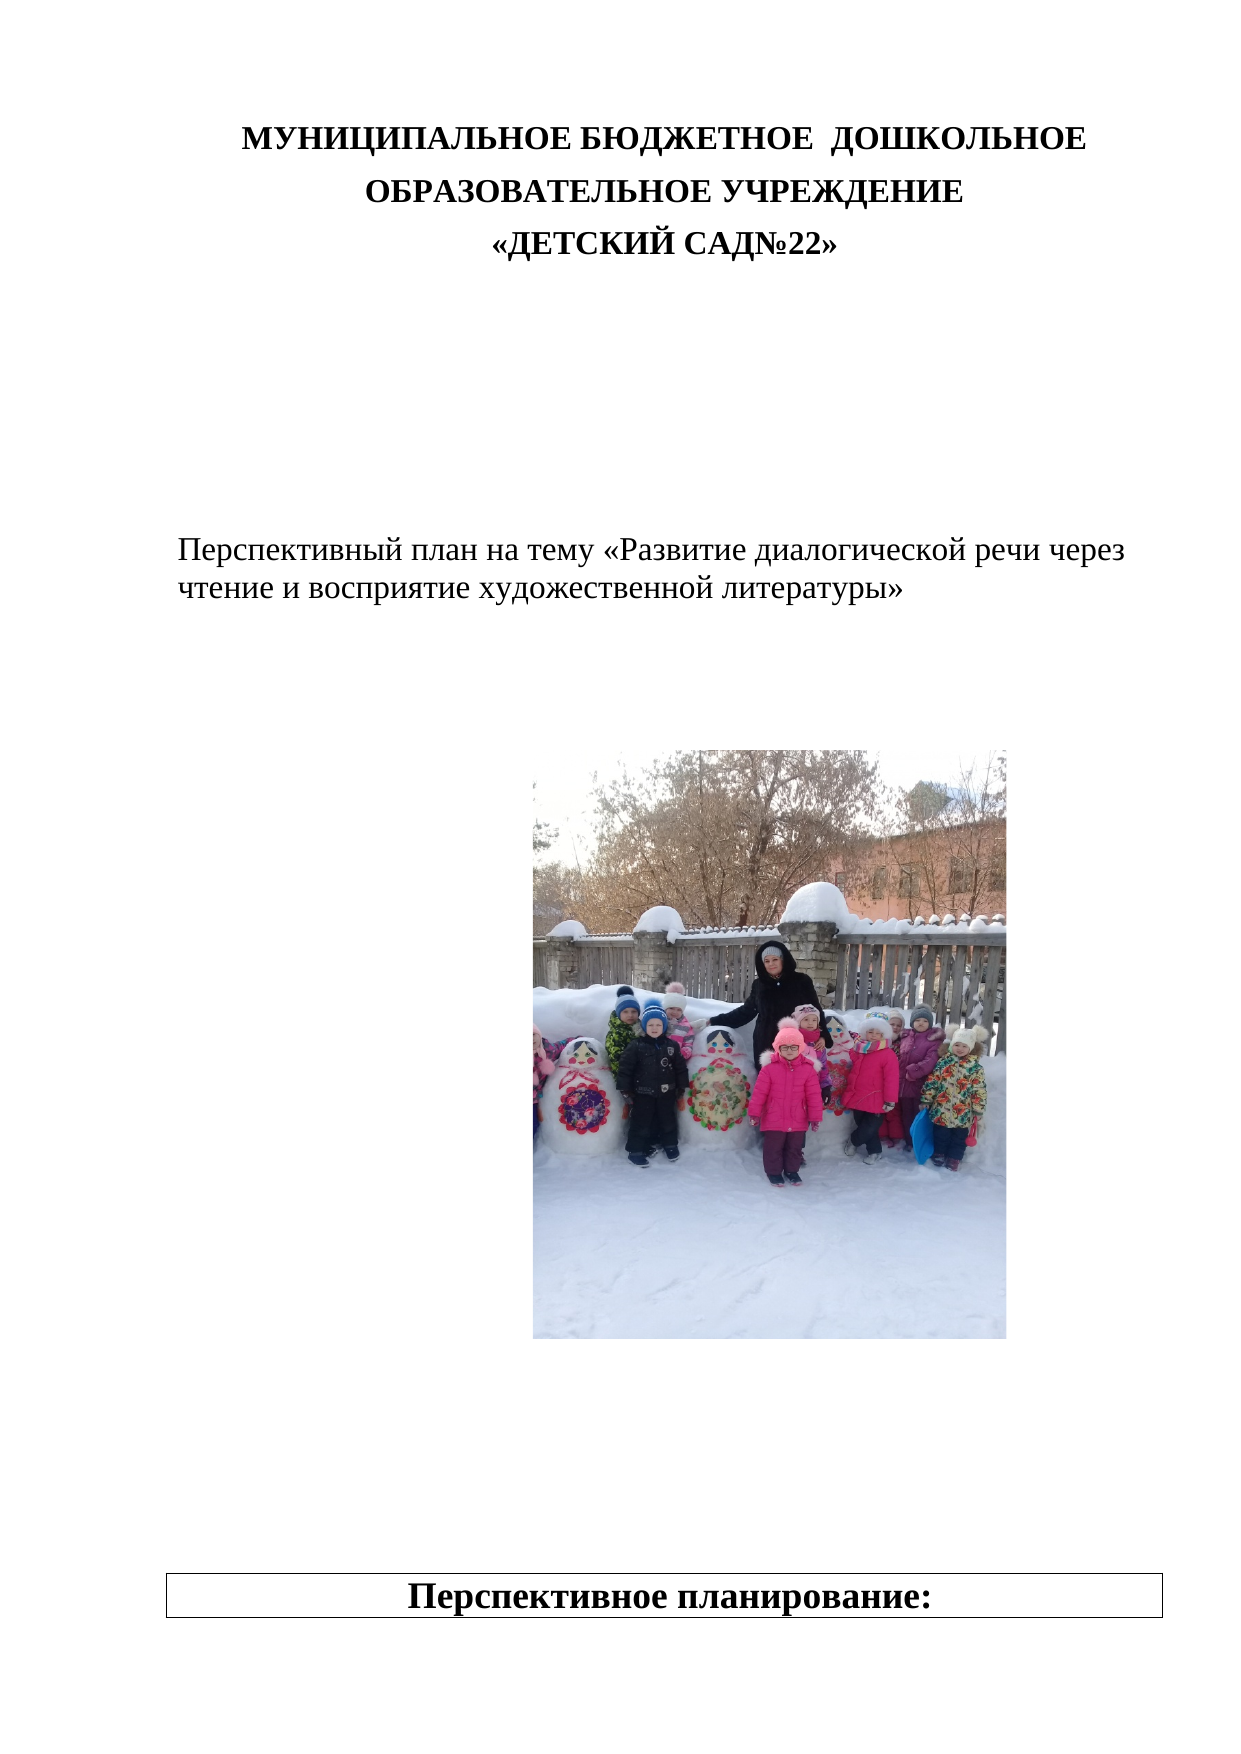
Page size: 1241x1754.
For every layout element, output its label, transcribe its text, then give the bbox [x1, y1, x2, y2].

text «ДЕТСКИЙ САД№22» [177, 223, 1152, 262]
picture [532, 750, 1007, 1337]
text МУНИЦИПАЛЬНОЕ БЮДЖЕТНОЕ ДОШКОЛЬНОЕ [177, 118, 1152, 156]
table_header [167, 1574, 1162, 1617]
text Перспективный план на тему «Развитие диалогической речи через чтение и восприятие художественной литературы» [177, 490, 1152, 605]
text ОБРАЗОВАТЕЛЬНОЕ УЧРЕЖДЕНИЕ [177, 171, 1152, 209]
